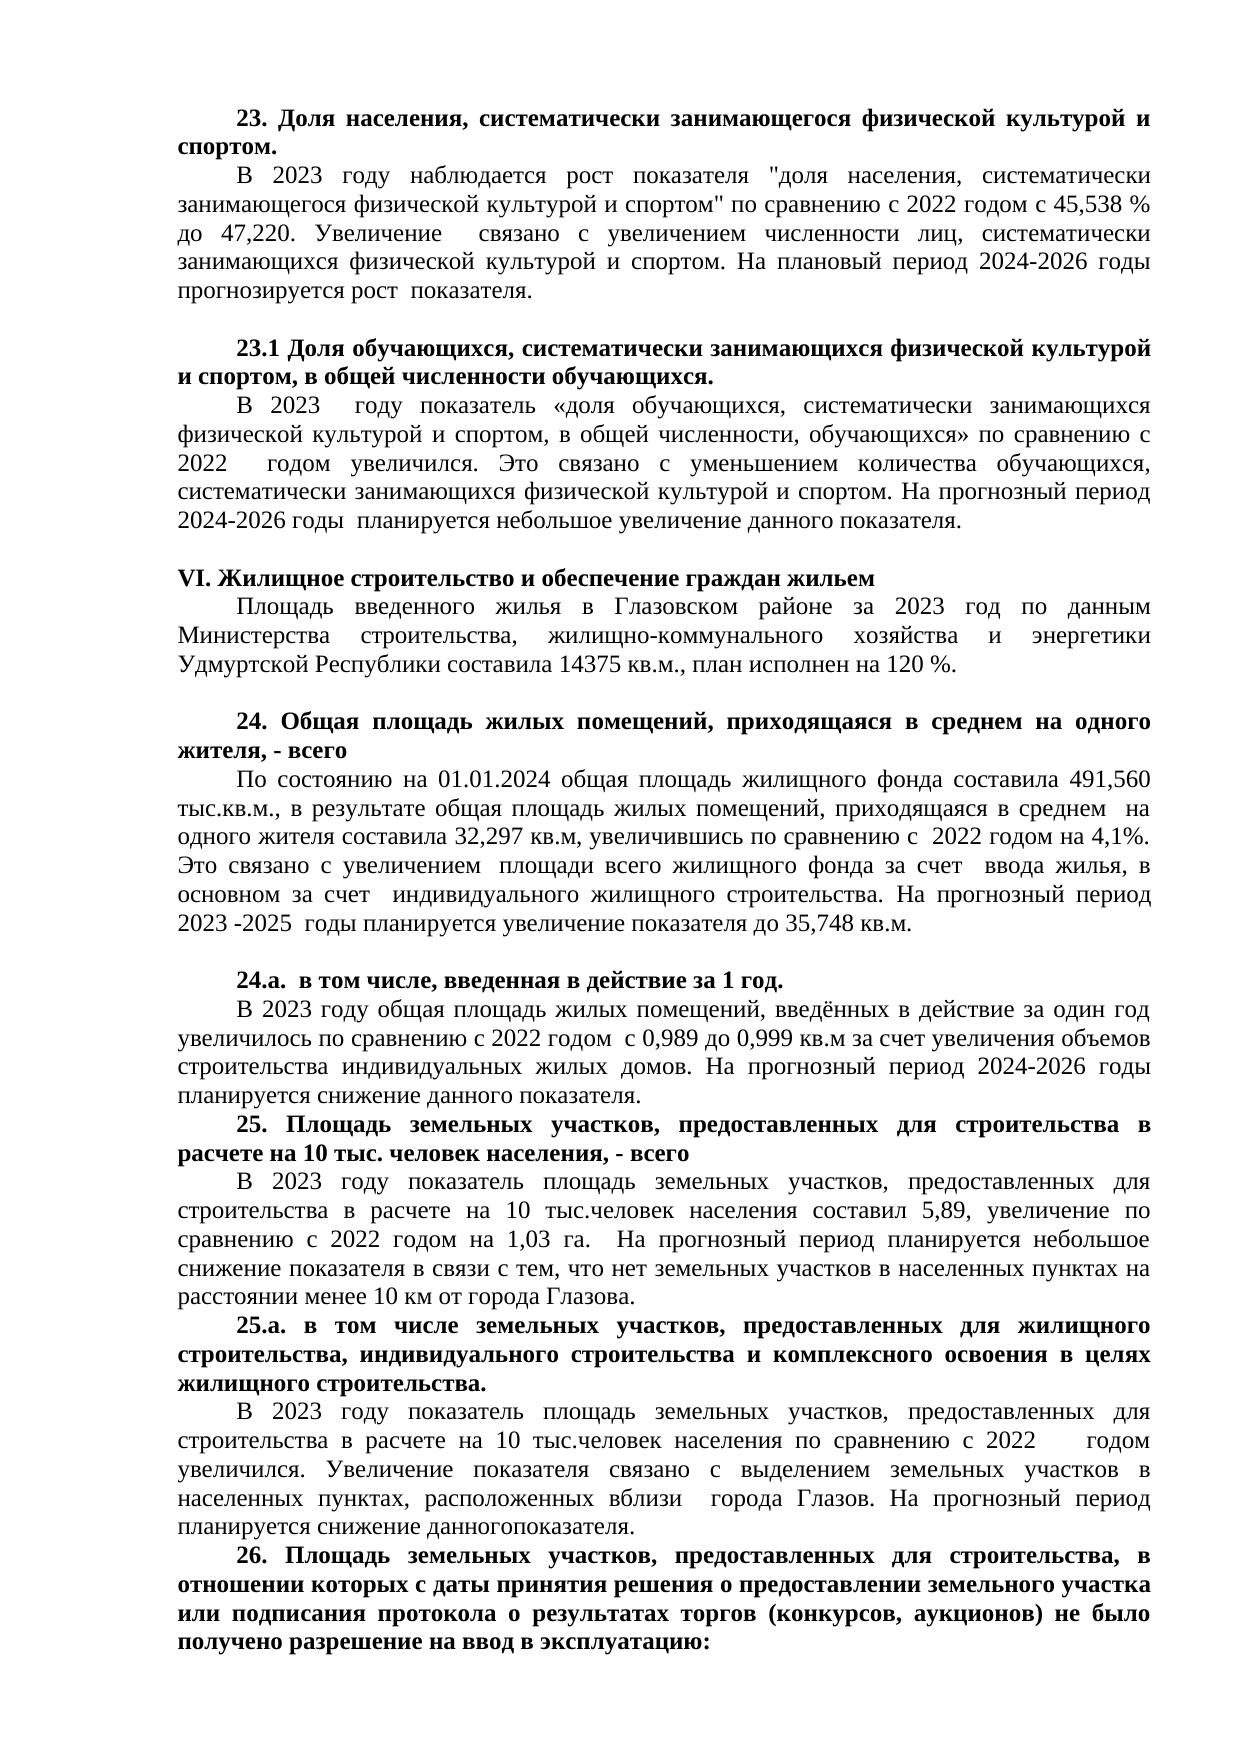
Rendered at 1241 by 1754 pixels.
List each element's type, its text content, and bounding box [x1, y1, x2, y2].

text VI. Жилищное строительство и обеспечение граждан жильем [177, 563, 1152, 591]
text 24.а. в том числе, введенная в действие за 1 год. [177, 965, 1152, 994]
text 23.1 Доля обучающихся, систематически занимающихся физической культурой и спортом, в общей численности обучающихся. [177, 333, 1152, 390]
text По состоянию на 01.01.2024 общая площадь жилищного фонда составила 491,560 тыс.кв.м., в результате общая площадь жилых помещений, приходящаяся в среднем на одного жителя составила 32,297 кв.м, увеличившись по сравнению с 2022 годом на 4,1%. Это связано с увеличением площади всего жилищного фонда за счет ввода жилья, в основном за счет индивидуального жилищного строительства. На прогнозный период 2023 -2025 годы планируется увеличение показателя до 35,748 кв.м. [177, 764, 1152, 936]
text В 2023 году общая площадь жилых помещений, введённых в действие за один год увеличилось по сравнению с 2022 годом с 0,989 до 0,999 кв.м за счет увеличения объемов строительства индивидуальных жилых домов. На прогнозный период 2024-2026 годы планируется снижение данного показателя. [177, 994, 1152, 1109]
text В 2023 году показатель площадь земельных участков, предоставленных для строительства в расчете на 10 тыс.человек населения составил 5,89, увеличение по сравнению с 2022 годом на 1,03 га. На прогнозный период планируется небольшое снижение показателя в связи с тем, что нет земельных участков в населенных пунктах на расстоянии менее 10 км от города Глазова. [177, 1166, 1152, 1310]
text Площадь введенного жилья в Глазовском районе за 2023 год по данным Министерства строительства, жилищно-коммунального хозяйства и энергетики Удмуртской Республики составила 14375 кв.м., план исполнен на 120 %. [177, 591, 1152, 678]
text 25. Площадь земельных участков, предоставленных для строительства в расчете на 10 тыс. человек населения, - всего [177, 1109, 1152, 1166]
text В 2023 году показатель площадь земельных участков, предоставленных для строительства в расчете на 10 тыс.человек населения по сравнению с 2022 годом увеличился. Увеличение показателя связано с выделением земельных участков в населенных пунктах, расположенных вблизи города Глазов. На прогнозный период планируется снижение данногопоказателя. [177, 1396, 1152, 1540]
text 23. Доля населения, систематически занимающегося физической культурой и спортом. [177, 103, 1152, 160]
text 25.а. в том числе земельных участков, предоставленных для жилищного строительства, индивидуального строительства и комплексного освоения в целях жилищного строительства. [177, 1310, 1152, 1396]
text В 2023 году наблюдается рост показателя "доля населения, систематически занимающегося физической культурой и спортом" по сравнению с 2022 годом с 45,538 % до 47,220. Увеличение связано с увеличением численности лиц, систематически занимающихся физической культурой и спортом. На плановый период 2024-2026 годы прогнозируется рост показателя. [177, 160, 1152, 304]
text В 2023 году показатель «доля обучающихся, систематически занимающихся физической культурой и спортом, в общей численности, обучающихся» по сравнению с 2022 годом увеличился. Это связано с уменьшением количества обучающихся, систематически занимающихся физической культурой и спортом. На прогнозный период 2024-2026 годы планируется небольшое увеличение данного показателя. [177, 390, 1152, 534]
text 24. Общая площадь жилых помещений, приходящаяся в среднем на одного жителя, - всего [177, 706, 1152, 764]
text 26. Площадь земельных участков, предоставленных для строительства, в отношении которых с даты принятия решения о предоставлении земельного участка или подписания протокола о результатах торгов (конкурсов, аукционов) не было получено разрешение на ввод в эксплуатацию: [177, 1540, 1152, 1655]
